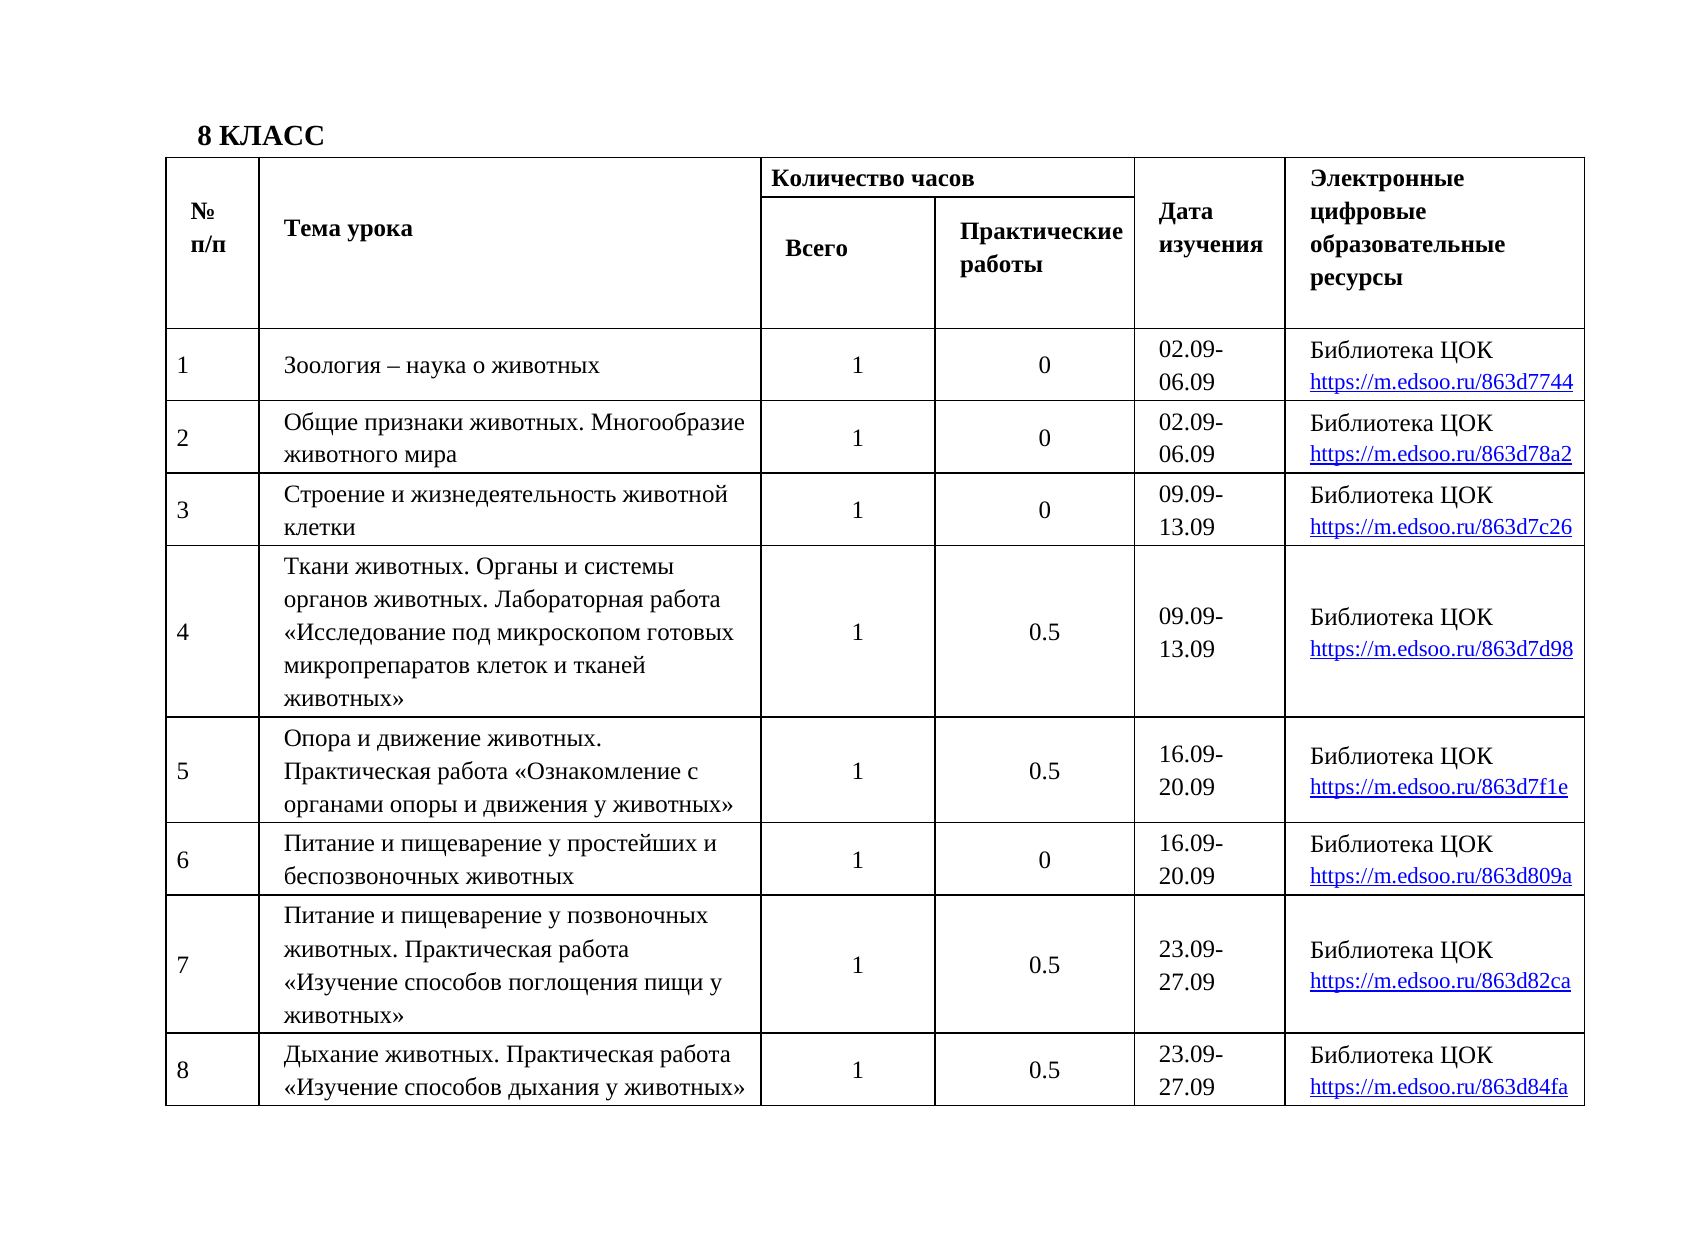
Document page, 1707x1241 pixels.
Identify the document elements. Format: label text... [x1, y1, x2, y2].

table_cell 1 [762, 474, 934, 544]
table_cell Всего [762, 198, 934, 327]
table_cell Библиотека ЦОК https://m.edsoo.ru/863d82ca [1286, 896, 1584, 1032]
table_cell Строение и жизнедеятельность животной клетки [260, 474, 760, 544]
table_cell Библиотека ЦОК https://m.edsoo.ru/863d7f1e [1286, 718, 1584, 821]
table_cell Ткани животных. Органы и системы органов животных. Лабораторная работа «Исследование под микроскопом готовых микропрепаратов клеток и тканей животных» [260, 546, 760, 716]
table_cell 1 [762, 1034, 934, 1105]
table_cell Библиотека ЦОК https://m.edsoo.ru/863d7d98 [1286, 546, 1584, 716]
table_cell 3 [167, 474, 258, 544]
table_cell 23.09-27.09 [1135, 1034, 1284, 1105]
table_cell Дыхание животных. Практическая работа «Изучение способов дыхания у животных» [260, 1034, 760, 1105]
table_cell 6 [167, 823, 258, 894]
table_cell 1 [762, 401, 934, 472]
table_cell Библиотека ЦОК https://m.edsoo.ru/863d84fa [1286, 1034, 1584, 1105]
table_cell 0.5 [936, 546, 1134, 716]
text 8 КЛАСС [190, 118, 1618, 152]
table_cell Зоология – наука о животных [260, 329, 760, 400]
table_cell 23.09-27.09 [1135, 896, 1284, 1032]
table_cell 7 [167, 896, 258, 1032]
table_cell 0 [936, 823, 1134, 894]
table_cell 8 [167, 1034, 258, 1105]
table_cell 09.09-13.09 [1135, 474, 1284, 544]
table_header Дата изучения [1135, 158, 1284, 327]
table_cell 0 [936, 329, 1134, 400]
table_cell 0.5 [936, 1034, 1134, 1105]
table_cell 5 [167, 718, 258, 821]
table_cell Практические работы [936, 198, 1134, 327]
table_cell Общие признаки животных. Многообразие животного мира [260, 401, 760, 472]
table_cell 0 [936, 401, 1134, 472]
table_cell Библиотека ЦОК https://m.edsoo.ru/863d7744 [1286, 329, 1584, 400]
table_cell 1 [167, 329, 258, 400]
table_header № п/п [167, 158, 258, 327]
table_header Количество часов [762, 158, 1134, 196]
table_cell 1 [762, 823, 934, 894]
table_cell 0 [936, 474, 1134, 544]
table_cell 1 [762, 896, 934, 1032]
table_cell 02.09-06.09 [1135, 329, 1284, 400]
table_cell 16.09-20.09 [1135, 823, 1284, 894]
table_cell 0.5 [936, 718, 1134, 821]
table_cell Библиотека ЦОК https://m.edsoo.ru/863d7c26 [1286, 474, 1584, 544]
table_cell Опора и движение животных. Практическая работа «Ознакомление с органами опоры и движения у животных» [260, 718, 760, 821]
table_cell Библиотека ЦОК https://m.edsoo.ru/863d809a [1286, 823, 1584, 894]
table_cell 16.09-20.09 [1135, 718, 1284, 821]
table_cell 0.5 [936, 896, 1134, 1032]
table_cell 02.09-06.09 [1135, 401, 1284, 472]
table_cell 09.09-13.09 [1135, 546, 1284, 716]
table_cell Питание и пищеварение у позвоночных животных. Практическая работа «Изучение способов поглощения пищи у животных» [260, 896, 760, 1032]
table_header Тема урока [260, 158, 760, 327]
table_cell 2 [167, 401, 258, 472]
table_cell 1 [762, 329, 934, 400]
table_header Электронные цифровые образовательные ресурсы [1286, 158, 1584, 327]
table_cell 1 [762, 718, 934, 821]
table_cell 4 [167, 546, 258, 716]
table_cell Библиотека ЦОК https://m.edsoo.ru/863d78a2 [1286, 401, 1584, 472]
table_cell Питание и пищеварение у простейших и беспозвоночных животных [260, 823, 760, 894]
table_cell 1 [762, 546, 934, 716]
